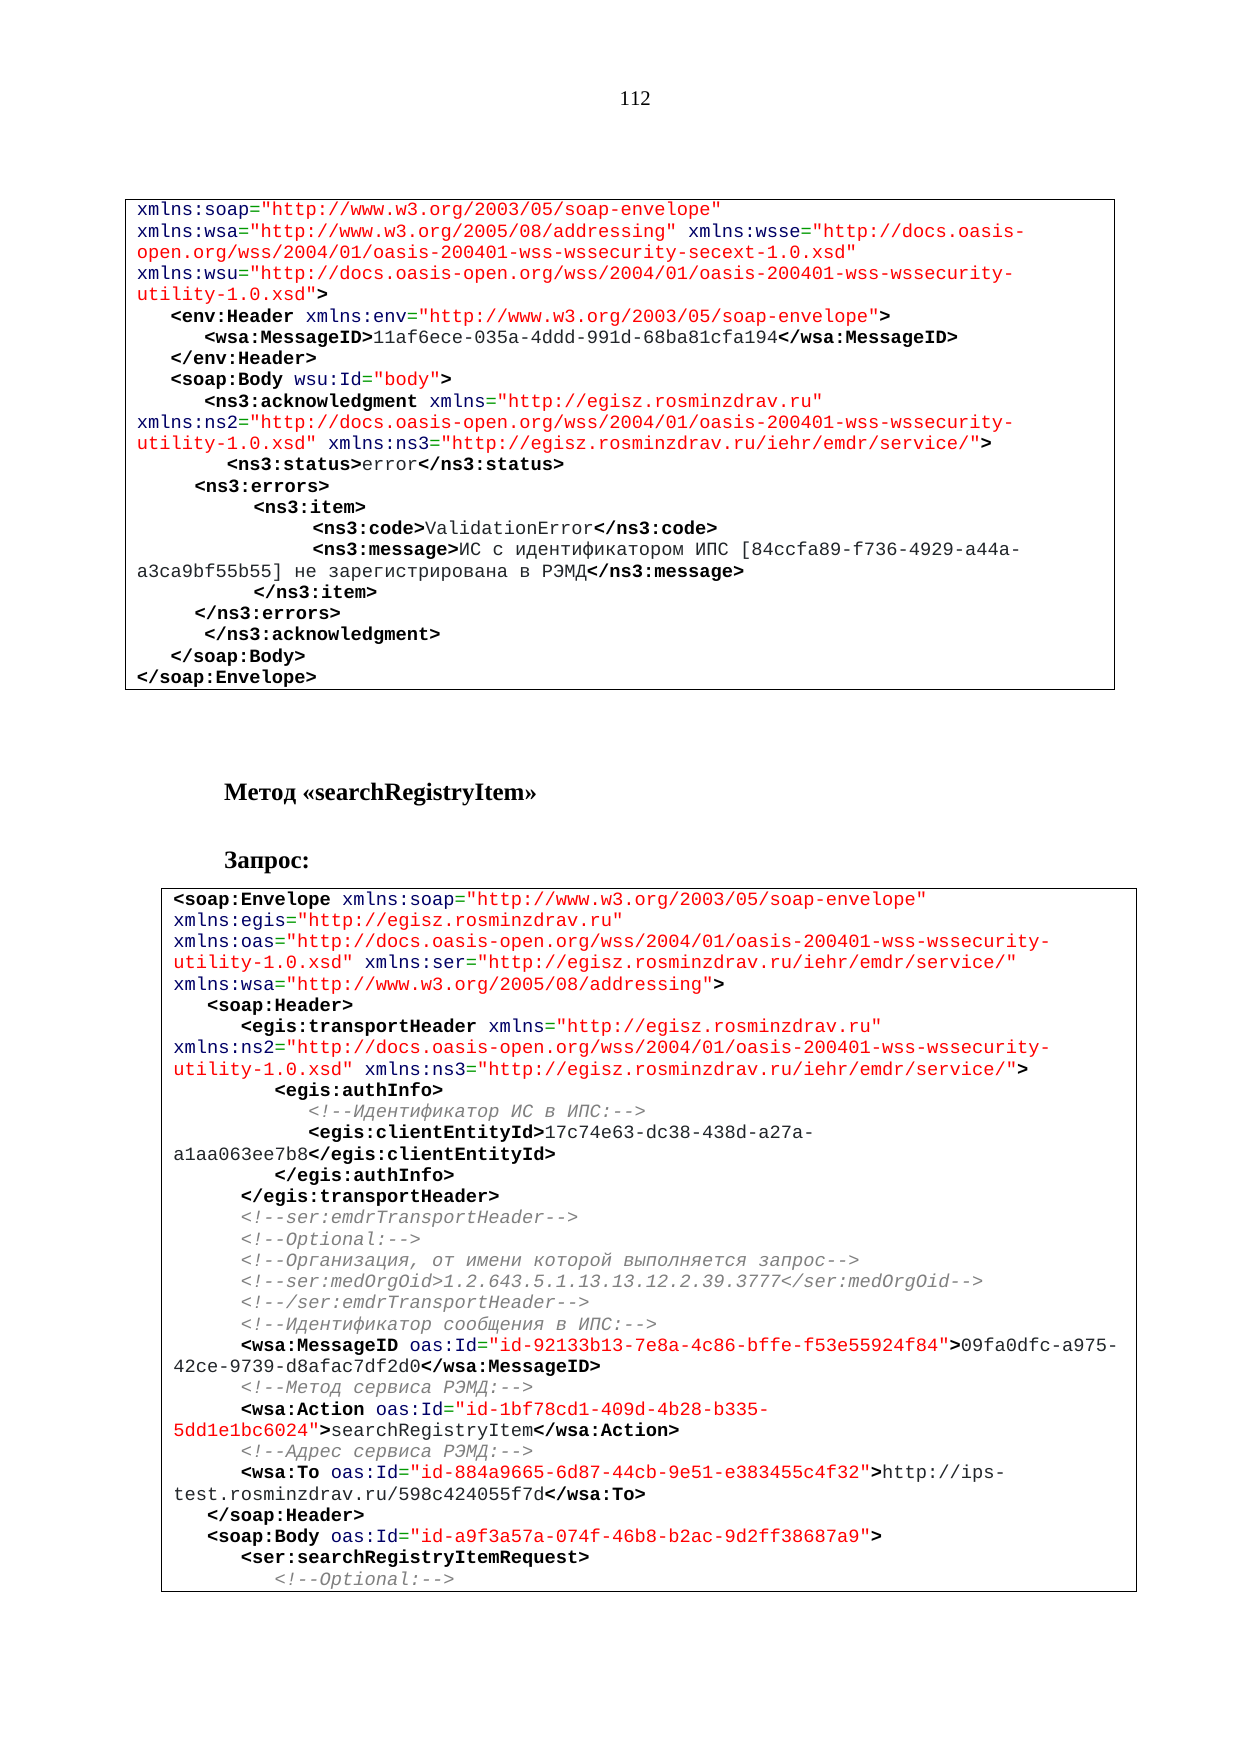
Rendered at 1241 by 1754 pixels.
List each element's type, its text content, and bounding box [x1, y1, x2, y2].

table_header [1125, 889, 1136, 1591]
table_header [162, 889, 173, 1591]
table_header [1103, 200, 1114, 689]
text Метод «searchRegistryItem» [224, 777, 1090, 806]
text Запрос: [150, 845, 1090, 874]
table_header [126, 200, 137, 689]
